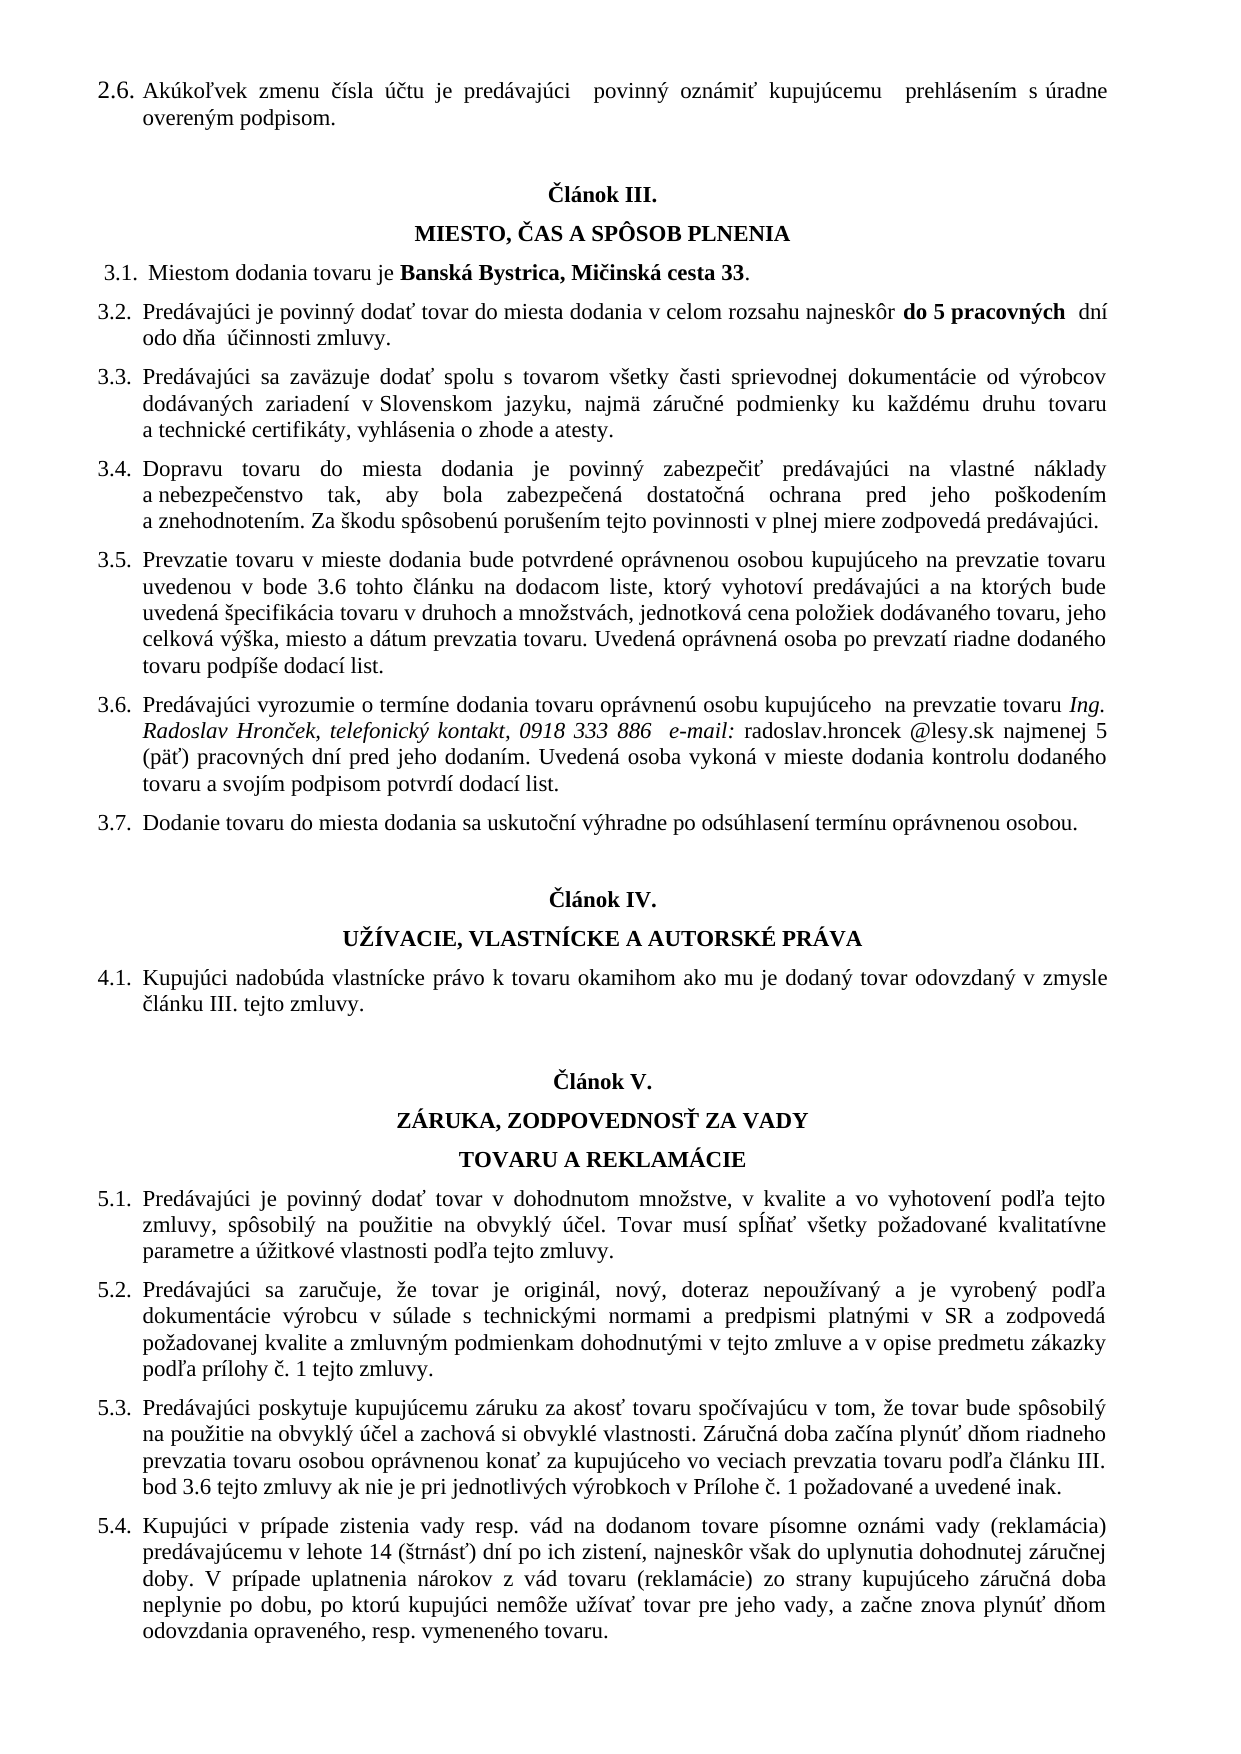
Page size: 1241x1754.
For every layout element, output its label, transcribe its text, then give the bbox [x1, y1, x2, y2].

text MIESTO, ČAS A SPÔSOB PLNENIA [97, 220, 1107, 247]
text UŽÍVACIE, VLASTNÍCKE A AUTORSKÉ PRÁVA [97, 925, 1107, 951]
list Kupujúci v prípade zistenia vady resp. vád na dodanom tovare písomne oznámi vady (reklamácia) predávajúcemu v lehote 14 (štrnásť) dní po ich zistení, najneskôr však do uplynutia dohodnutej záručnej doby. V prípade uplatnenia nárokov z vád tovaru (reklamácie) zo strany kupujúceho záručná doba neplynie po dobu, po ktorú kupujúci nemôže užívať tovar pre jeho vady, a začne znova plynúť dňom odovzdania opraveného, resp. vymeneného tovaru. [97, 1512, 1107, 1644]
list Miestom dodania tovaru je Banská Bystrica, Mičinská cesta 33. [103, 259, 1107, 286]
list Dodanie tovaru do miesta dodania sa uskutoční výhradne po odsúhlasení termínu oprávnenou osobou. [97, 808, 1107, 835]
text TOVARU A REKLAMÁCIE [97, 1146, 1107, 1172]
list Akúkoľvek zmenu čísla účtu je predávajúci povinný oznámiť kupujúcemu prehlásením s úradne overeným podpisom. [97, 75, 1107, 130]
text Článok IV. [97, 886, 1107, 913]
list Kupujúci nadobúda vlastnícke právo k tovaru okamihom ako mu je dodaný tovar odovzdaný v zmysle článku III. tejto zmluvy. [97, 964, 1107, 1017]
text Článok III. [97, 181, 1107, 208]
list Predávajúci sa zaručuje, že tovar je originál, nový, doteraz nepoužívaný a je vyrobený podľa dokumentácie výrobcu v súlade s technickými normami a predpismi platnými v SR a zodpovedá požadovanej kvalite a zmluvným podmienkam dohodnutými v tejto zmluve a v opise predmetu zákazky podľa prílohy č. 1 tejto zmluvy. [97, 1276, 1107, 1382]
list Predávajúci je povinný dodať tovar v dohodnutom množstve, v kvalite a vo vyhotovení podľa tejto zmluvy, spôsobilý na použitie na obvyklý účel. Tovar musí spĺňať všetky požadované kvalitatívne parametre a úžitkové vlastnosti podľa tejto zmluvy. [97, 1184, 1107, 1264]
list Predávajúci je povinný dodať tovar do miesta dodania v celom rozsahu najneskôr do 5 pracovných dní odo dňa účinnosti zmluvy. [97, 298, 1107, 351]
list Predávajúci vyrozumie o termíne dodania tovaru oprávnenú osobu kupujúceho na prevzatie tovaru Ing. Radoslav Hronček, telefonický kontakt, 0918 333 886 e-mail: radoslav.hroncek @lesy.sk najmenej 5 (päť) pracovných dní pred jeho dodaním. Uvedená osoba vykoná v mieste dodania kontrolu dodaného tovaru a svojím podpisom potvrdí dodací list. [97, 691, 1107, 796]
list Prevzatie tovaru v mieste dodania bude potvrdené oprávnenou osobou kupujúceho na prevzatie tovaru uvedenou v bode 3.6 tohto článku na dodacom liste, ktorý vyhotoví predávajúci a na ktorých bude uvedená špecifikácia tovaru v druhoch a množstvách, jednotková cena položiek dodávaného tovaru, jeho celková výška, miesto a dátum prevzatia tovaru. Uvedená oprávnená osoba po prevzatí riadne dodaného tovaru podpíše dodací list. [97, 546, 1107, 678]
list Dopravu tovaru do miesta dodania je povinný zabezpečiť predávajúci na vlastné náklady a nebezpečenstvo tak, aby bola zabezpečená dostatočná ochrana pred jeho poškodením a znehodnotením. Za škodu spôsobenú porušením tejto povinnosti v plnej miere zodpovedá predávajúci. [97, 455, 1107, 534]
list Predávajúci sa zaväzuje dodať spolu s tovarom všetky časti sprievodnej dokumentácie od výrobcov dodávaných zariadení v Slovenskom jazyku, najmä záručné podmienky ku každému druhu tovaru a technické certifikáty, vyhlásenia o zhode a atesty. [97, 363, 1107, 442]
text ZÁRUKA, ZODPOVEDNOSŤ ZA VADY [97, 1107, 1107, 1133]
text Článok V.‎ [97, 1068, 1107, 1094]
list Predávajúci poskytuje kupujúcemu záruku za akosť tovaru spočívajúcu v tom, že tovar bude spôsobilý na použitie na obvyklý účel a zachová si obvyklé vlastnosti. Záručná doba začína plynúť dňom riadneho prevzatia tovaru osobou oprávnenou konať za kupujúceho vo veciach prevzatia tovaru podľa článku III. bod 3.6 tejto zmluvy ak nie je pri jednotlivých výrobkoch v Prílohe č. 1 požadované a uvedené inak. [97, 1394, 1107, 1499]
